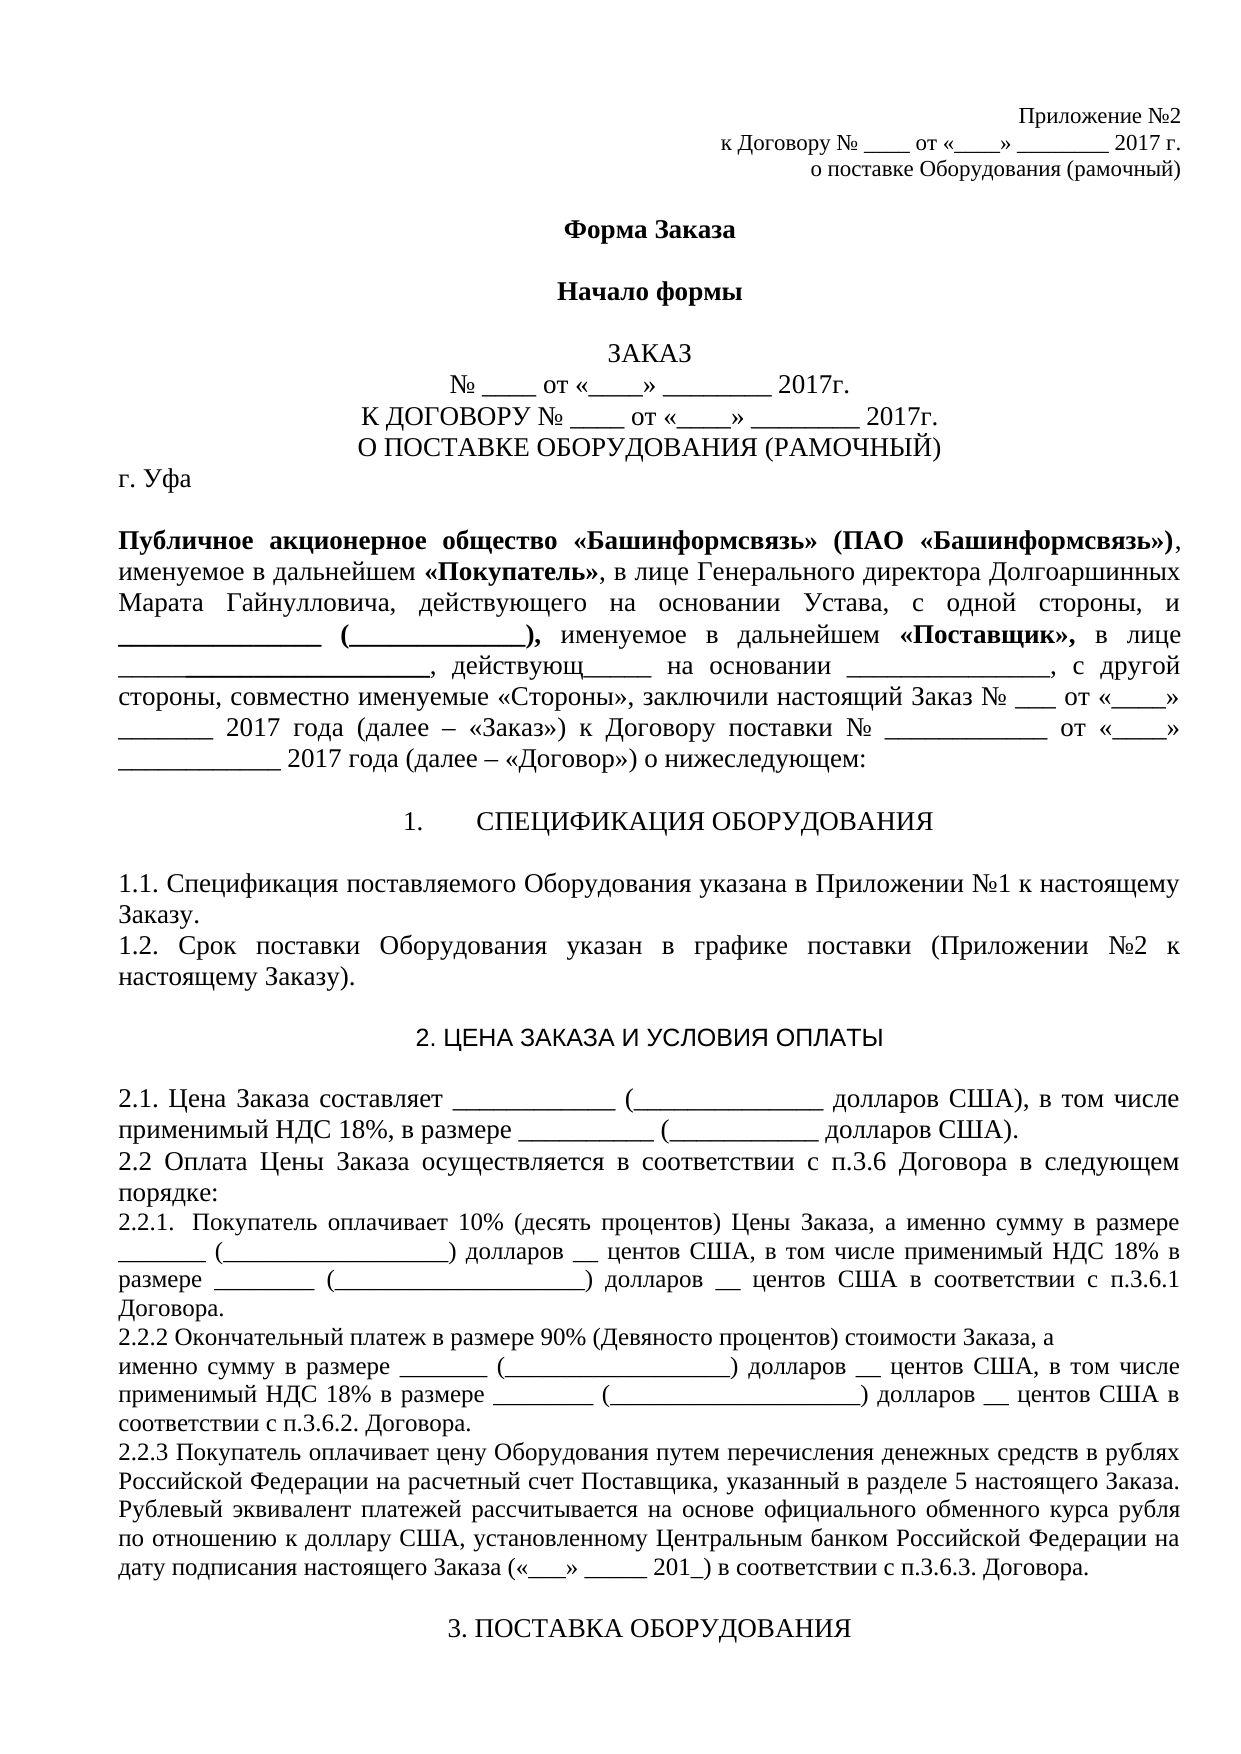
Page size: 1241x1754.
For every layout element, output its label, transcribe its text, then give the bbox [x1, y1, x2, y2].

text о поставке Оборудования (рамочный) [118, 155, 1181, 182]
text № ____ от «____» ________ 2017г. [118, 368, 1181, 400]
text О ПОСТАВКЕ ОБОРУДОВАНИЯ (РАМОЧНЫЙ) [118, 431, 1181, 462]
text 1.2. Срок поставки Оборудования указан в графике поставки (Приложении №2 к настоящему Заказу). [118, 929, 1181, 991]
text 2.1. Цена Заказа составляет ____________ (______________ долларов США), в том числе применимый НДС 18%, в размере __________ (___________ долларов США). [118, 1082, 1181, 1145]
text 2.2.2 Окончательный платеж в размере 90% (Девяносто процентов) стоимости Заказа, а [118, 1322, 1181, 1351]
text Публичное акционерное общество «Башинформсвязь» (ПАО «Башинформсвязь»), именуемое в дальнейшем «Покупатель», в лице Генерального директора Долгоаршинных Марата Гайнулловича, действующего на основании Устава, с одной стороны, и _______________ (_____________), именуемое в дальнейшем «Поставщик», в лице _______________________, действующ_____ на основании _______________, с другой стороны, совместно именуемые «Стороны», заключили настоящий Заказ № ___ от «____» _______ 2017 года (далее – «Заказ») к Договору поставки № ____________ от «____» ____________ 2017 года (далее – «Договор») о нижеследующем: [118, 524, 1181, 773]
text 3. ПОСТАВКА ОБОРУДОВАНИЯ [118, 1612, 1181, 1643]
text г. Уфа [118, 462, 1181, 493]
text 2.2.1. Покупатель оплачивает 10% (десять процентов) Цены Заказа, а именно сумму в размере _______ (__________________) долларов __ центов США, в том числе применимый НДС 18% в размере ________ (____________________) долларов __ центов США в соответствии с п.3.6.1 Договора. [118, 1207, 1181, 1322]
text ЗАКАЗ [118, 337, 1181, 368]
text 2.2 Оплата Цены Заказа осуществляется в соответствии с п.3.6 Договора в следующем порядке: [118, 1145, 1181, 1207]
list СПЕЦИФИКАЦИЯ ОБОРУДОВАНИЯ [156, 804, 1181, 836]
text К ДОГОВОРУ № ____ от «____» ________ 2017г. [118, 400, 1181, 431]
text Начало формы [118, 275, 1181, 306]
text 1.1. Спецификация поставляемого Оборудования указана в Приложении №1 к настоящему Заказу. [118, 867, 1181, 929]
text к Договору № ____ от «____» ________ 2017 г. [118, 129, 1181, 155]
text именно сумму в размере _______ (__________________) долларов __ центов США, в том числе применимый НДС 18% в размере ________ (____________________) долларов __ центов США в соответствии с п.3.6.2. Договора. [118, 1351, 1181, 1437]
text Форма Заказа [118, 213, 1181, 244]
text 2. ЦЕНА ЗАКАЗА И УСЛОВИЯ ОПЛАТЫ [118, 1023, 1181, 1051]
text 2.2.3 Покупатель оплачивает цену Оборудования путем перечисления денежных средств в рублях Российской Федерации на расчетный счет Поставщика, указанный в разделе 5 настоящего Заказа. Рублевый эквивалент платежей рассчитывается на основе официального обменного курса рубля по отношению к доллару США, установленному Центральным банком Российской Федерации на дату подписания настоящего Заказа («___» _____ 201_) в соответствии с п.3.6.3. Договора. [118, 1437, 1181, 1581]
text Приложение №2 [118, 103, 1181, 129]
